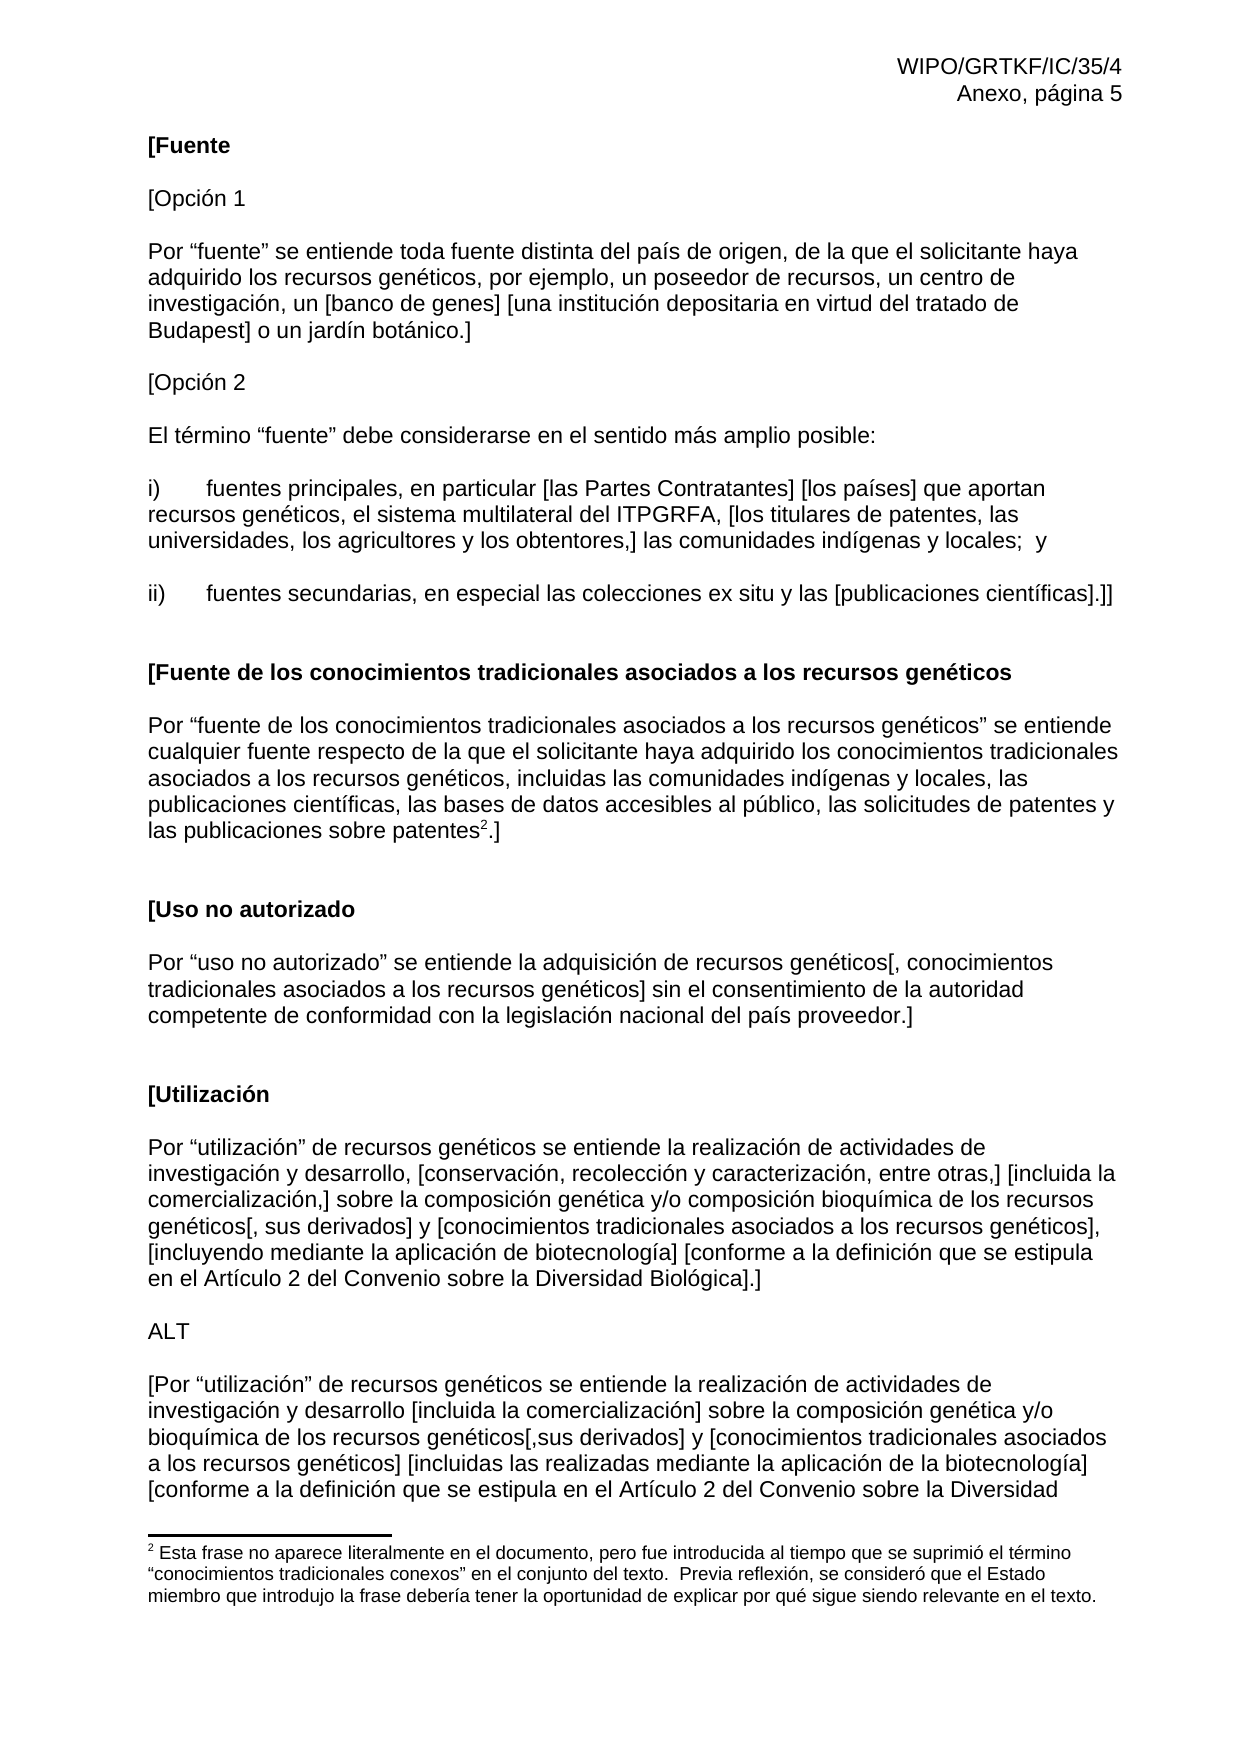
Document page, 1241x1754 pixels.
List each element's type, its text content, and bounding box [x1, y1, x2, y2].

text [148, 1371, 1122, 1503]
text Por “fuente de los conocimientos tradicionales asociados a los recursos genéticos” se entiende cualquier fuente respecto de la que el solicitante haya adquirido los conocimientos tradicionales asociados a los recursos genéticos, incluidas las comunidades indígenas y locales, las publicaciones científicas, las bases de datos accesibles al público, las solicitudes de patentes y las publicaciones sobre patentes.] [148, 712, 1122, 844]
text [Utilización [148, 1081, 1122, 1107]
text El término “fuente” debe considerarse en el sentido más amplio posible: [148, 422, 1122, 448]
text [Opción 2 [148, 369, 1122, 396]
text [Fuente de los conocimientos tradicionales asociados a los recursos genéticos [148, 659, 1122, 686]
text [Opción 1 [148, 185, 1122, 211]
text Por “fuente” se entiende toda fuente distinta del país de origen, de la que el solicitante haya adquirido los recursos genéticos, por ejemplo, un poseedor de recursos, un centro de investigación, un [banco de genes] [una institución depositaria en virtud del tratado de Budapest] o un jardín botánico.] [148, 238, 1122, 343]
text i) fuentes principales, en particular [las Partes Contratantes] [los países] que aportan recursos genéticos, el sistema multilateral del ITPGRFA, [los titulares de patentes, las universidades, los agricultores y los obtentores,] las comunidades indígenas y locales; y [148, 475, 1122, 554]
text [Fuente [148, 132, 1122, 158]
text Por “uso no autorizado” se entiende la adquisición de recursos genéticos[, conocimientos tradicionales asociados a los recursos genéticos] sin el consentimiento de la autoridad competente de conformidad con la legislación nacional del país proveedor.] [148, 949, 1122, 1028]
text ii) fuentes secundarias, en especial las colecciones ex situ y las [publicaciones científicas].]] [148, 580, 1122, 607]
text [Uso no autorizado [148, 896, 1122, 923]
text ALT [148, 1318, 1122, 1344]
text Por “utilización” de recursos genéticos se entiende la realización de actividades de investigación y desarrollo, [conservación, recolección y caracterización, entre otras,] [incluida la comercialización,] sobre la composición genética y/o composición bioquímica de los recursos genéticos[, sus derivados] y [conocimientos tradicionales asociados a los recursos genéticos], [incluyendo mediante la aplicación de biotecnología] [conforme a la definición que se estipula en el Artículo 2 del Convenio sobre la Diversidad Biológica].] [148, 1134, 1122, 1292]
